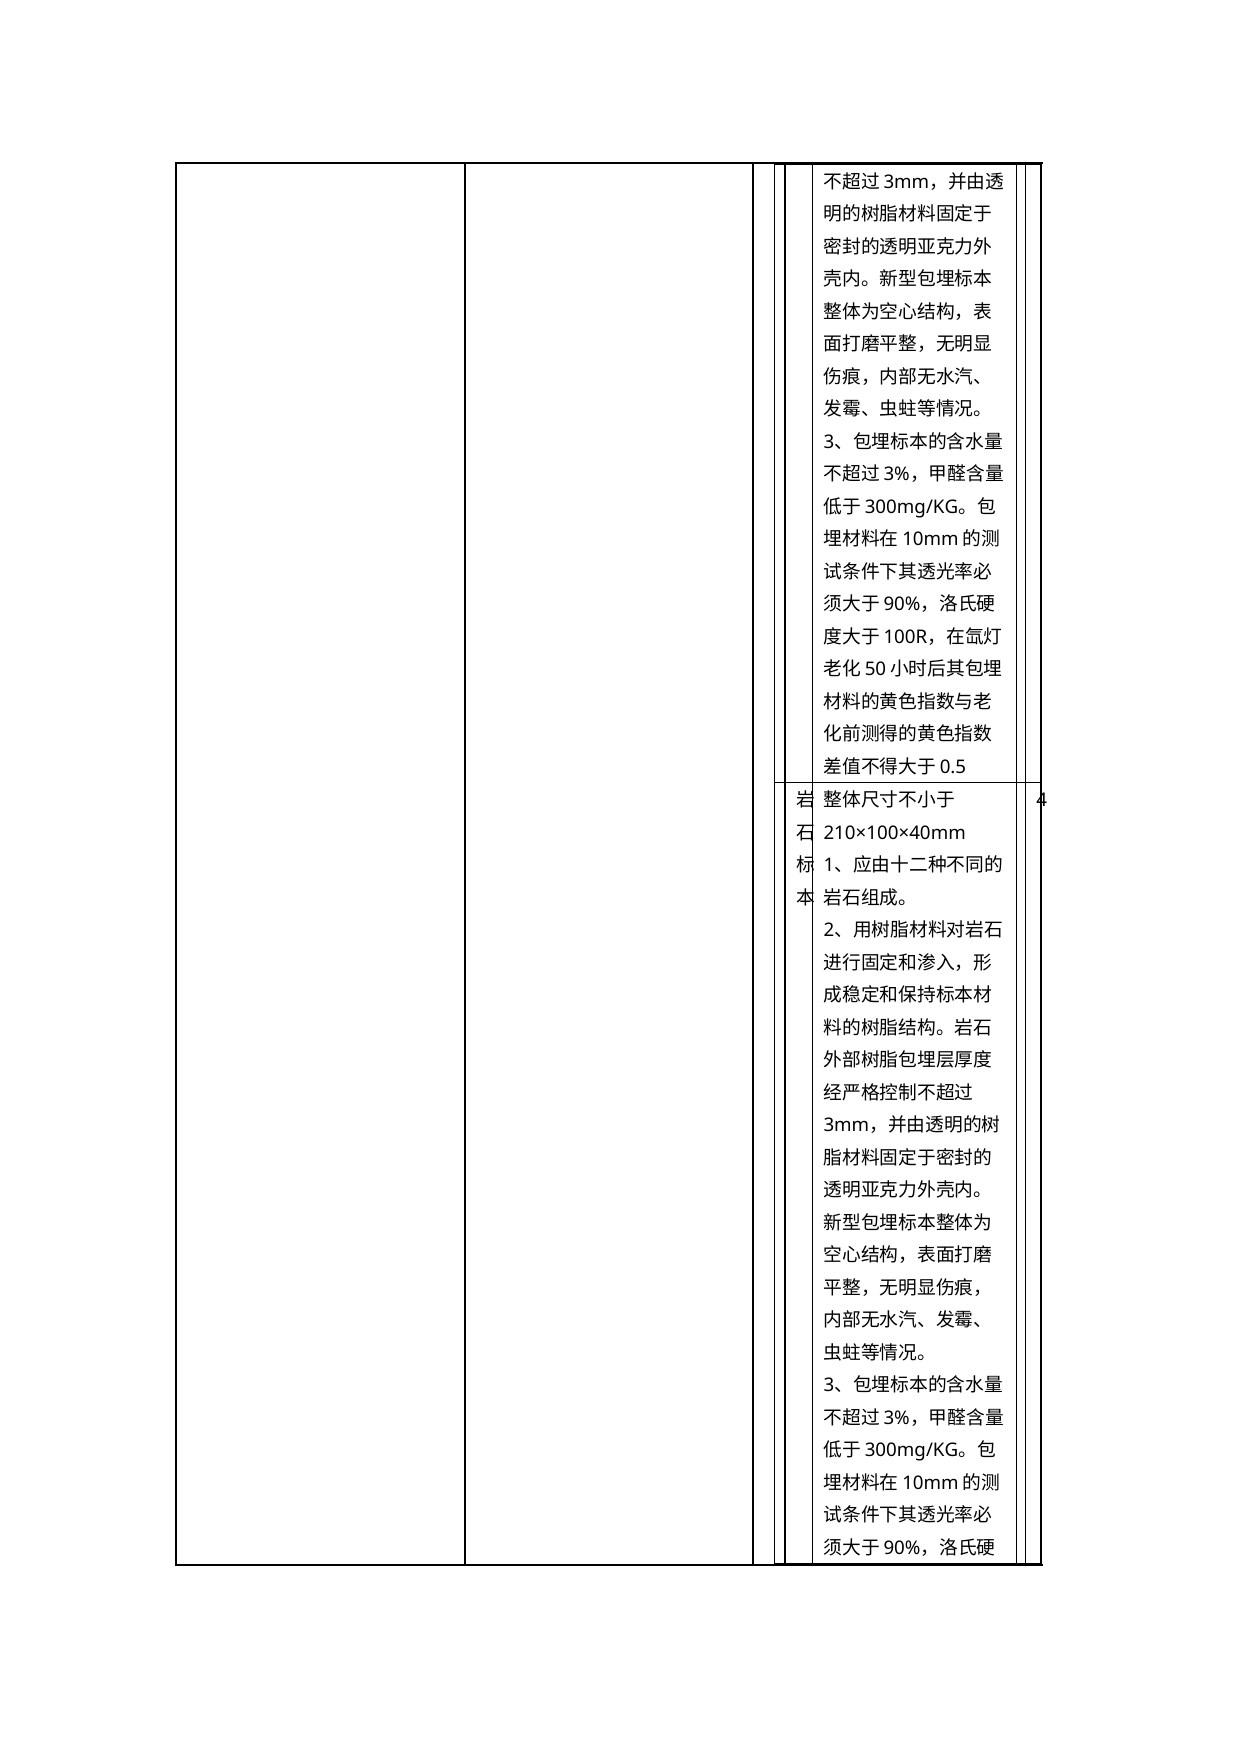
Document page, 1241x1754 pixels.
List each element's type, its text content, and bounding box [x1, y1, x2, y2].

table_cell 1 [177, 164, 464, 1564]
table_cell [813, 783, 1016, 1563]
table_cell [775, 783, 784, 1563]
table_cell [1017, 165, 1025, 782]
table_cell [786, 783, 812, 1563]
table_cell [813, 165, 1016, 782]
table_cell [1026, 783, 1040, 1563]
table_cell [754, 164, 774, 1564]
table_cell [466, 164, 752, 1564]
table_cell [775, 165, 784, 782]
table_cell [786, 165, 812, 782]
table_cell [1026, 165, 1040, 782]
table_cell [1017, 783, 1025, 1563]
